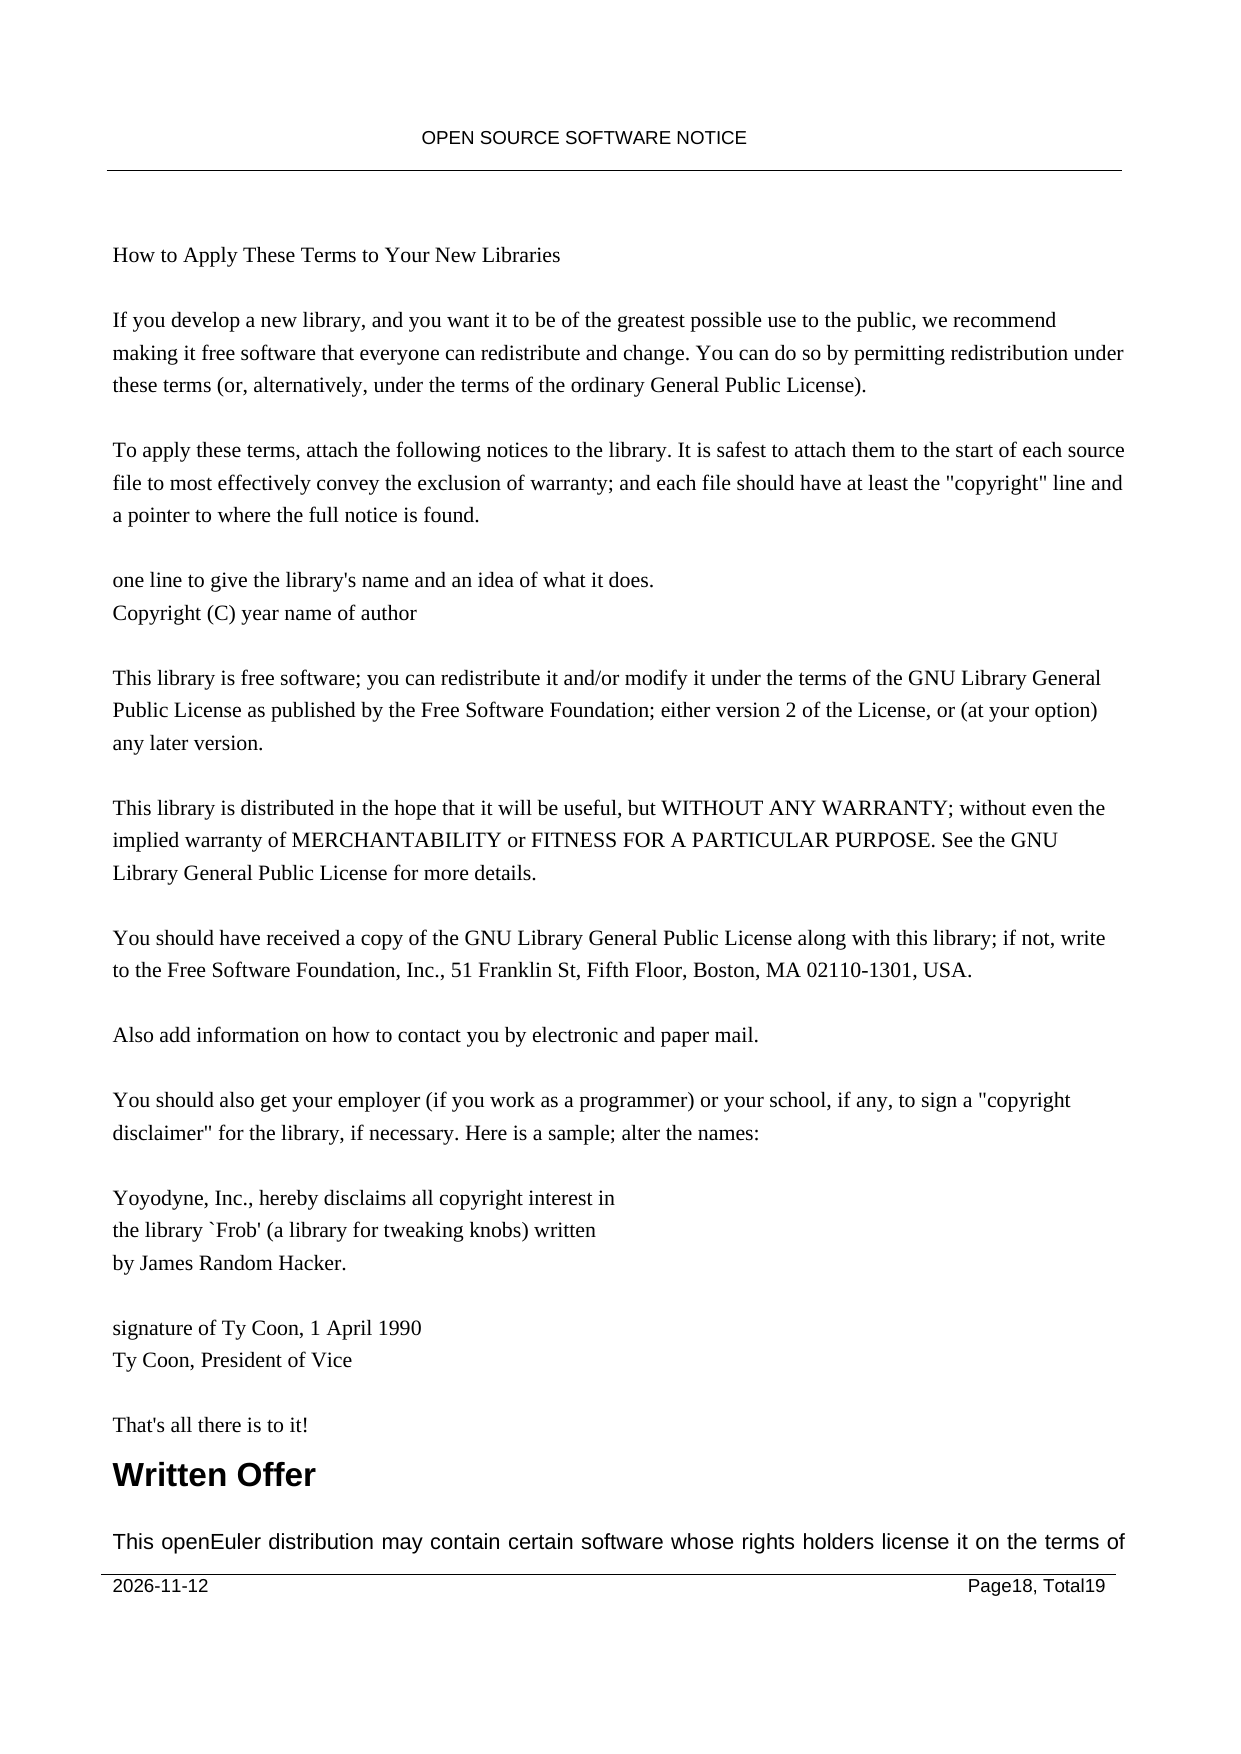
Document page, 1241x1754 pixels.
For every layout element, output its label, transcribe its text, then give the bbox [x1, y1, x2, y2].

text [112, 1526, 1128, 1558]
text Written Offer [112, 1441, 1128, 1506]
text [112, 206, 1128, 1441]
